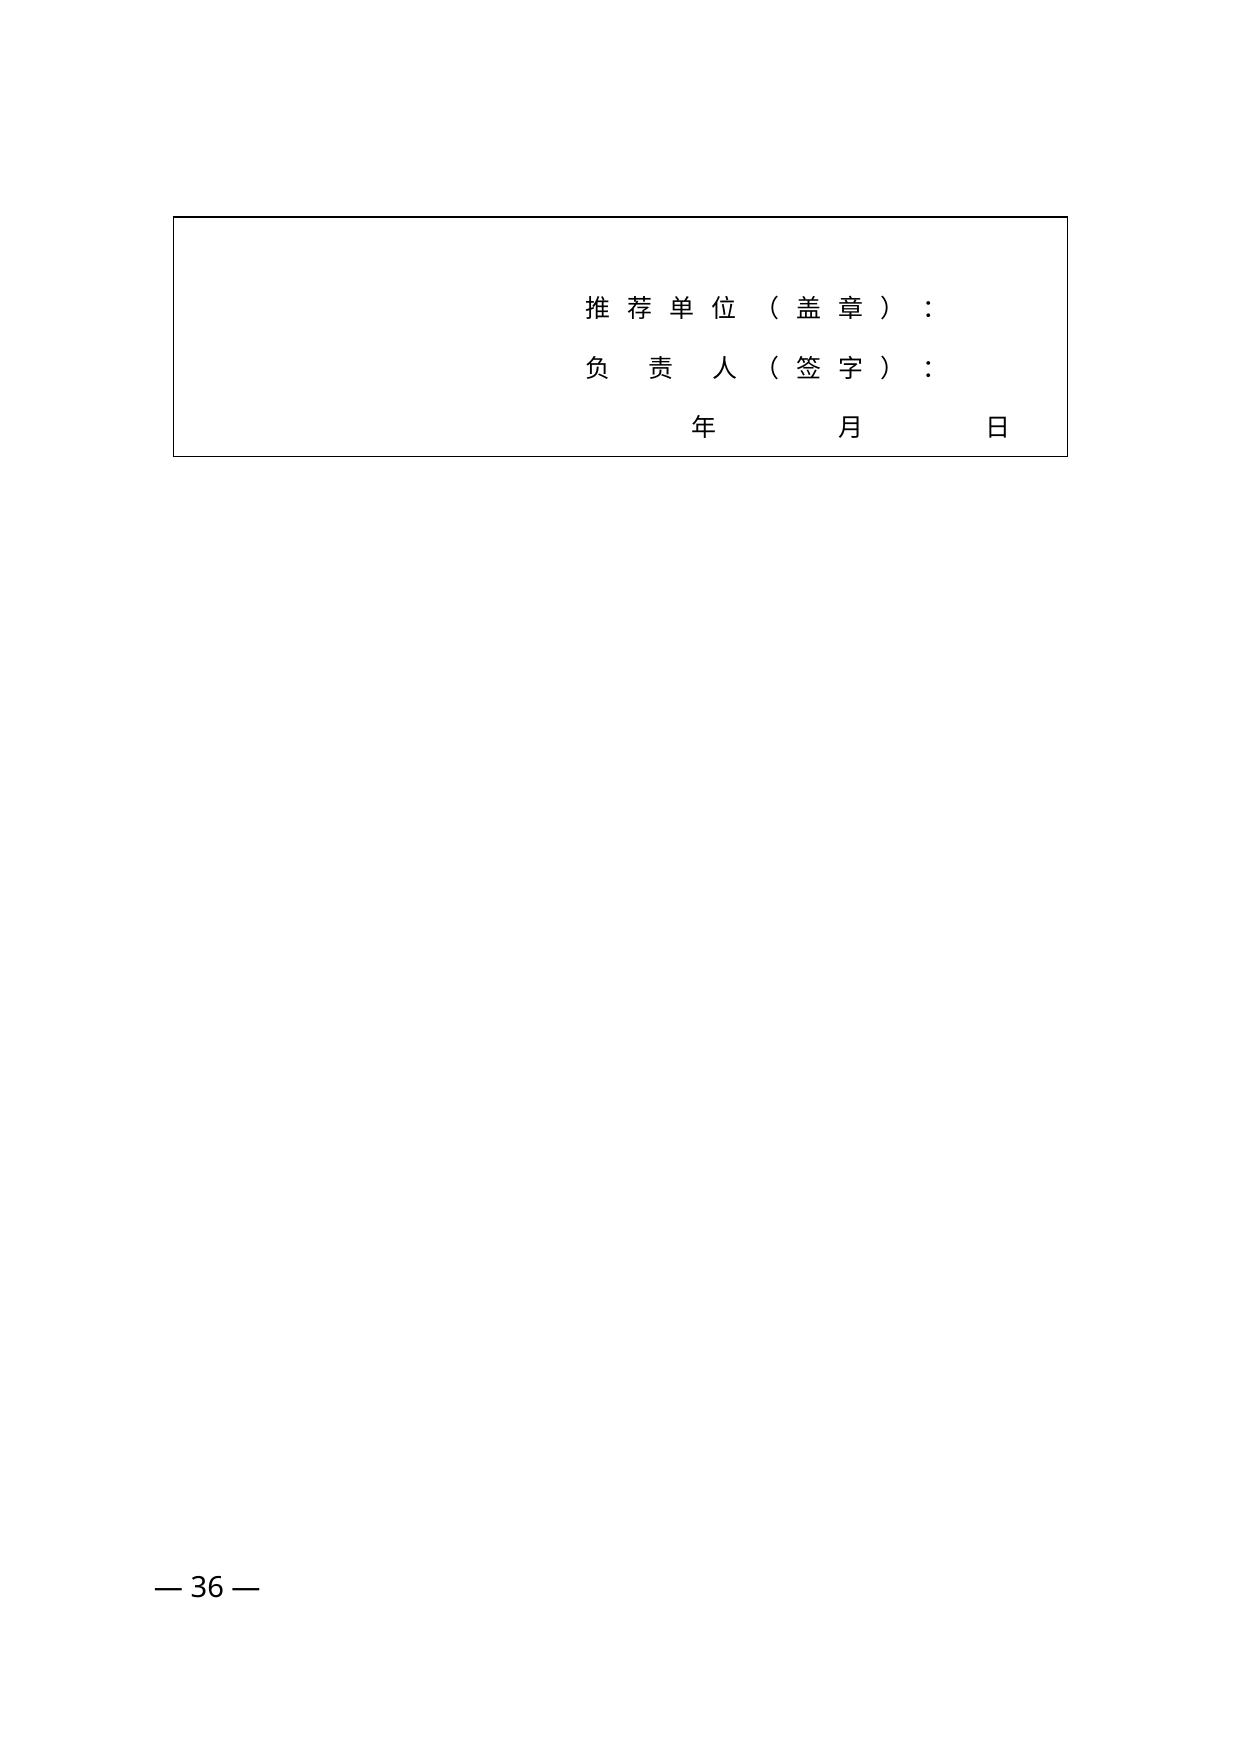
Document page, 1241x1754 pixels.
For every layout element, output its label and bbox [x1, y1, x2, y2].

table_cell [174, 218, 1067, 456]
